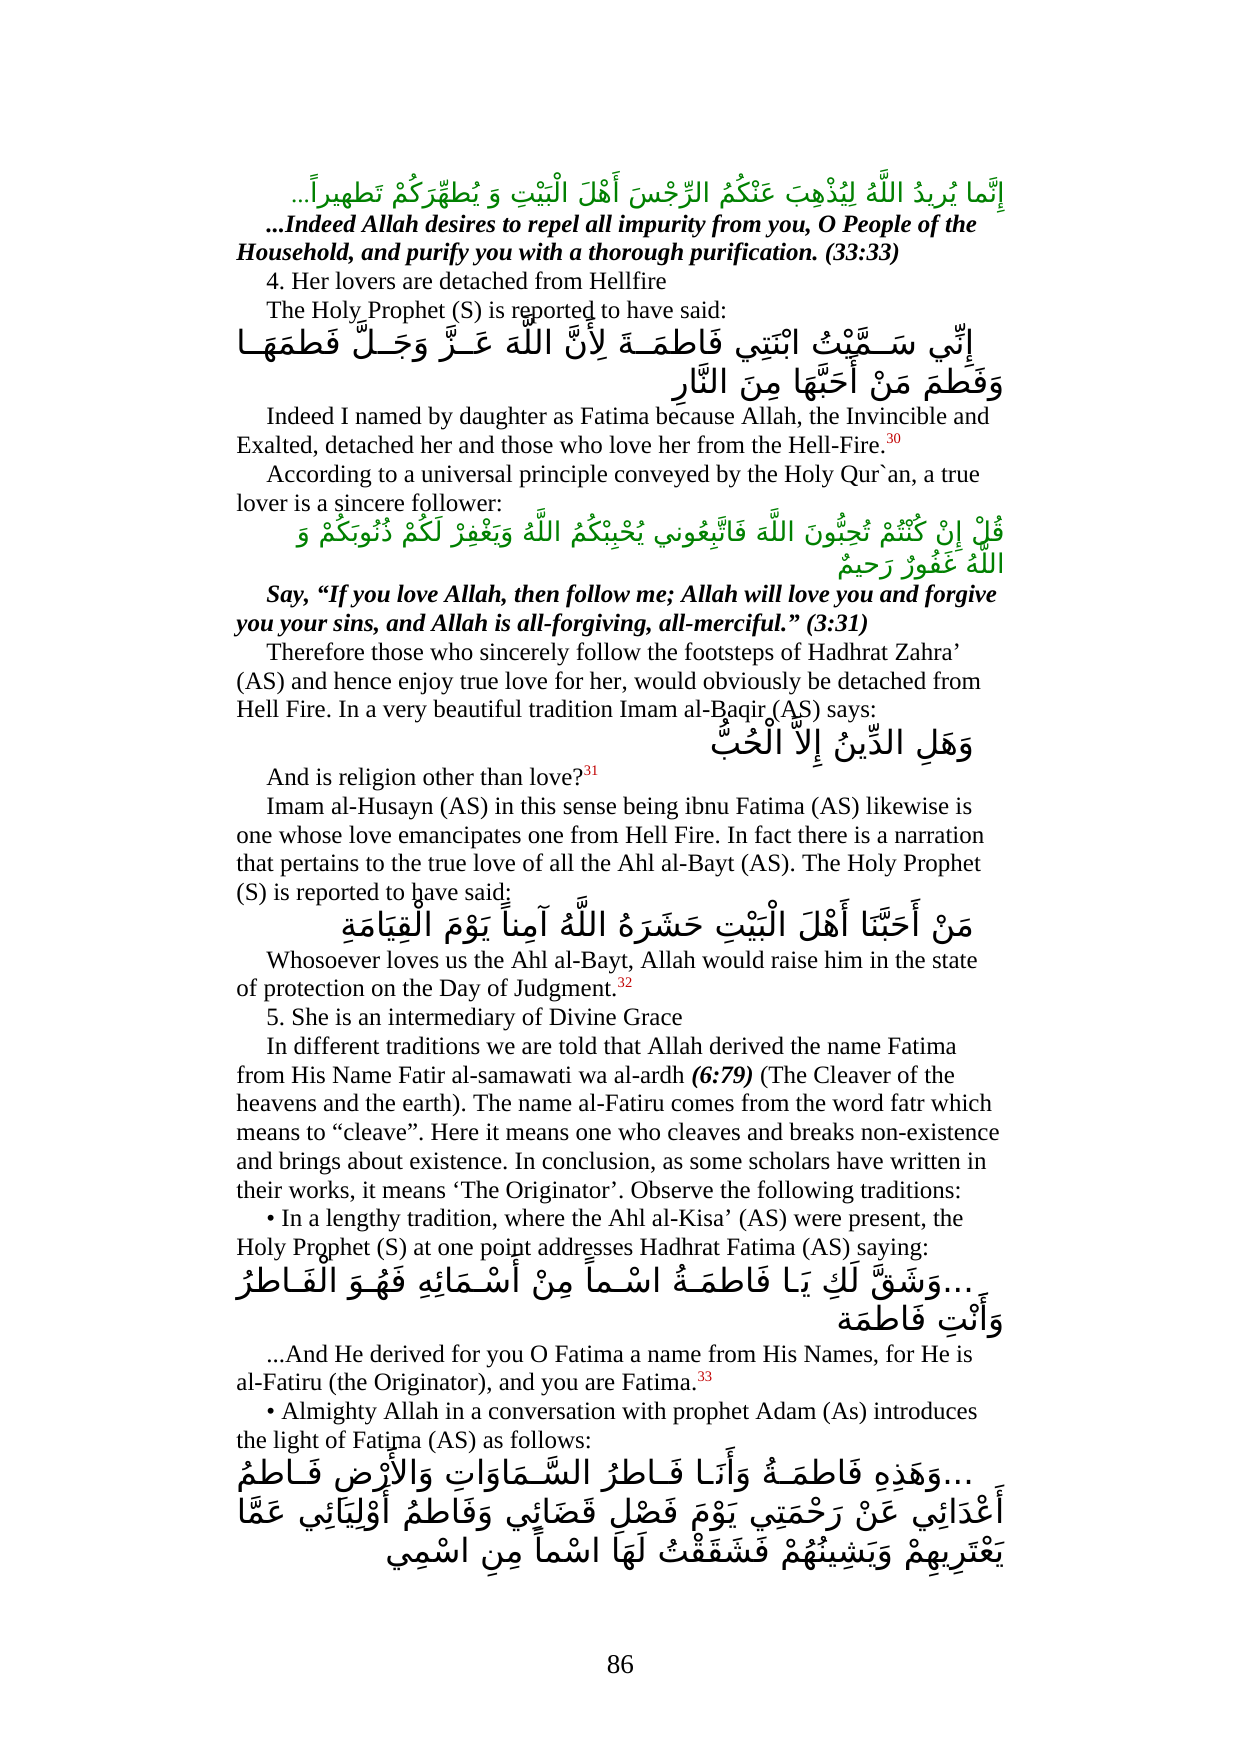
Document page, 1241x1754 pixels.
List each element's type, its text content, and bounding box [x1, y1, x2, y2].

text • In a lengthy tradition, where the Ahl al-Kisa’ (AS) were present, the Holy Prophet (S) at one point addresses Hadhrat Fatima (AS) saying: [236, 1203, 1004, 1261]
text The Holy Prophet (S) is reported to have said: [236, 295, 1004, 324]
text Imam al-Husayn (AS) in this sense being ibnu Fatima (AS) likewise is one whose love emancipates one from Hell Fire. In fact there is a narration that pertains to the true love of all the Ahl al-Bayt (AS). The Holy Prophet (S) is reported to have said: [236, 791, 1004, 906]
text According to a universal principle conveyed by the Holy Qur`an, a true lover is a sincere follower: [236, 459, 1004, 516]
text ...Indeed Allah desires to repel all impurity from you, O People of the Household, and purify you with a thorough purification. (33:33) [236, 209, 1004, 266]
text • Almighty Allah in a conversation with prophet Adam (As) introduces the light of Fatima (AS) as follows: [236, 1396, 1004, 1454]
text ...وَهَذِهِ فَاطمَةُ وَأَنَا فَاطرُ السَّمَاوَاتِ وَالأََرْضِ فَاطمُ أَعْدَائِي عَنْ رَحْمَتِي يَوْمَ فَصْلِ قَضَائِي وَفَاطمُ أَوْلِيَائِي عَمَّا يَعْتَرِيهِمْ وَيَشِينُهُمْ فَشَقَقْتُ لَهَا اسْماً مِنِ اسْمِي‏ [236, 1454, 1004, 1570]
text قُلْ إِنْ كُنْتُمْ تُحِبُّونَ اللَّهَ فَاتَّبِعُوني‏ يُحْبِبْكُمُ اللَّهُ وَيَغْفِرْ لَكُمْ ذُنُوبَكُمْ وَ اللَّهُ غَفُورٌ رَحيمٌ [236, 516, 1004, 579]
text إِنِّي سَمَّيْتُ ابْنَتِي فَاطمَةَ لِأَنَّ اللَّهَ عَزَّ وَجَلَّ فَطمَهَا وَفَطمَ مَنْ أَحَبَّهَا مِنَ النَّارِ [236, 324, 1004, 401]
text ...And He derived for you O Fatima a name from His Names, for He is al-Fatiru (the Originator), and you are Fatima.33 [236, 1339, 1004, 1396]
text وَهَلِ الدِّينُ إِلاَّ الْحُبُّ [236, 723, 1004, 762]
text In different traditions we are told that Allah derived the name Fatima from His Name Fatir al-samawati wa al-ardh (6:79) (The Cleaver of the heavens and the earth). The name al-Fatiru comes from the word fatr which means to “cleave”. Here it means one who cleaves and breaks non-existence and brings about existence. In conclusion, as some scholars have written in their works, it means ‘The Originator’. Observe the following traditions: [236, 1031, 1004, 1203]
text 4. Her lovers are detached from Hellfire [236, 266, 1004, 295]
text Indeed I named by daughter as Fatima because Allah, the Invincible and Exalted, detached her and those who love her from the Hell-Fire.30 [236, 401, 1004, 459]
text Therefore those who sincerely follow the footsteps of Hadhrat Zahra’ (AS) and hence enjoy true love for her, would obviously be detached from Hell Fire. In a very beautiful tradition Imam al-Baqir (AS) says: [236, 637, 1004, 723]
text مَنْ أَحَبَّنَا أَهْلَ الْبَيْتِ حَشَرَهُ اللَّهُ آمِناً يَوْمَ الْقِيَامَةِ [236, 906, 1004, 945]
text Whosoever loves us the Ahl al-Bayt, Allah would raise him in the state of protection on the Day of Judgment.32 [236, 945, 1004, 1002]
text And is religion other than love?31 [236, 762, 1004, 791]
text Say, “If you love Allah, then follow me; Allah will love you and forgive you your sins, and Allah is all-forgiving, all-merciful.” (3:31) [236, 579, 1004, 637]
text ...وَشَقَّ لَكِ يَا فَاطمَةُ اسْماً مِنْ أَسْمَائِهِ فَهُوَ الْفَاطرُ وَأََنْتِ فَاطمَة [236, 1261, 1004, 1339]
text 5. She is an intermediary of Divine Grace [236, 1002, 1004, 1031]
text ...إِنَّما يُريدُ اللَّهُ لِيُذْهِبَ عَنْكُمُ الرِّجْسَ أَهْلَ الْبَيْتِ وَ يُطهِّرَكُمْ تَطهيراً [236, 177, 1004, 209]
